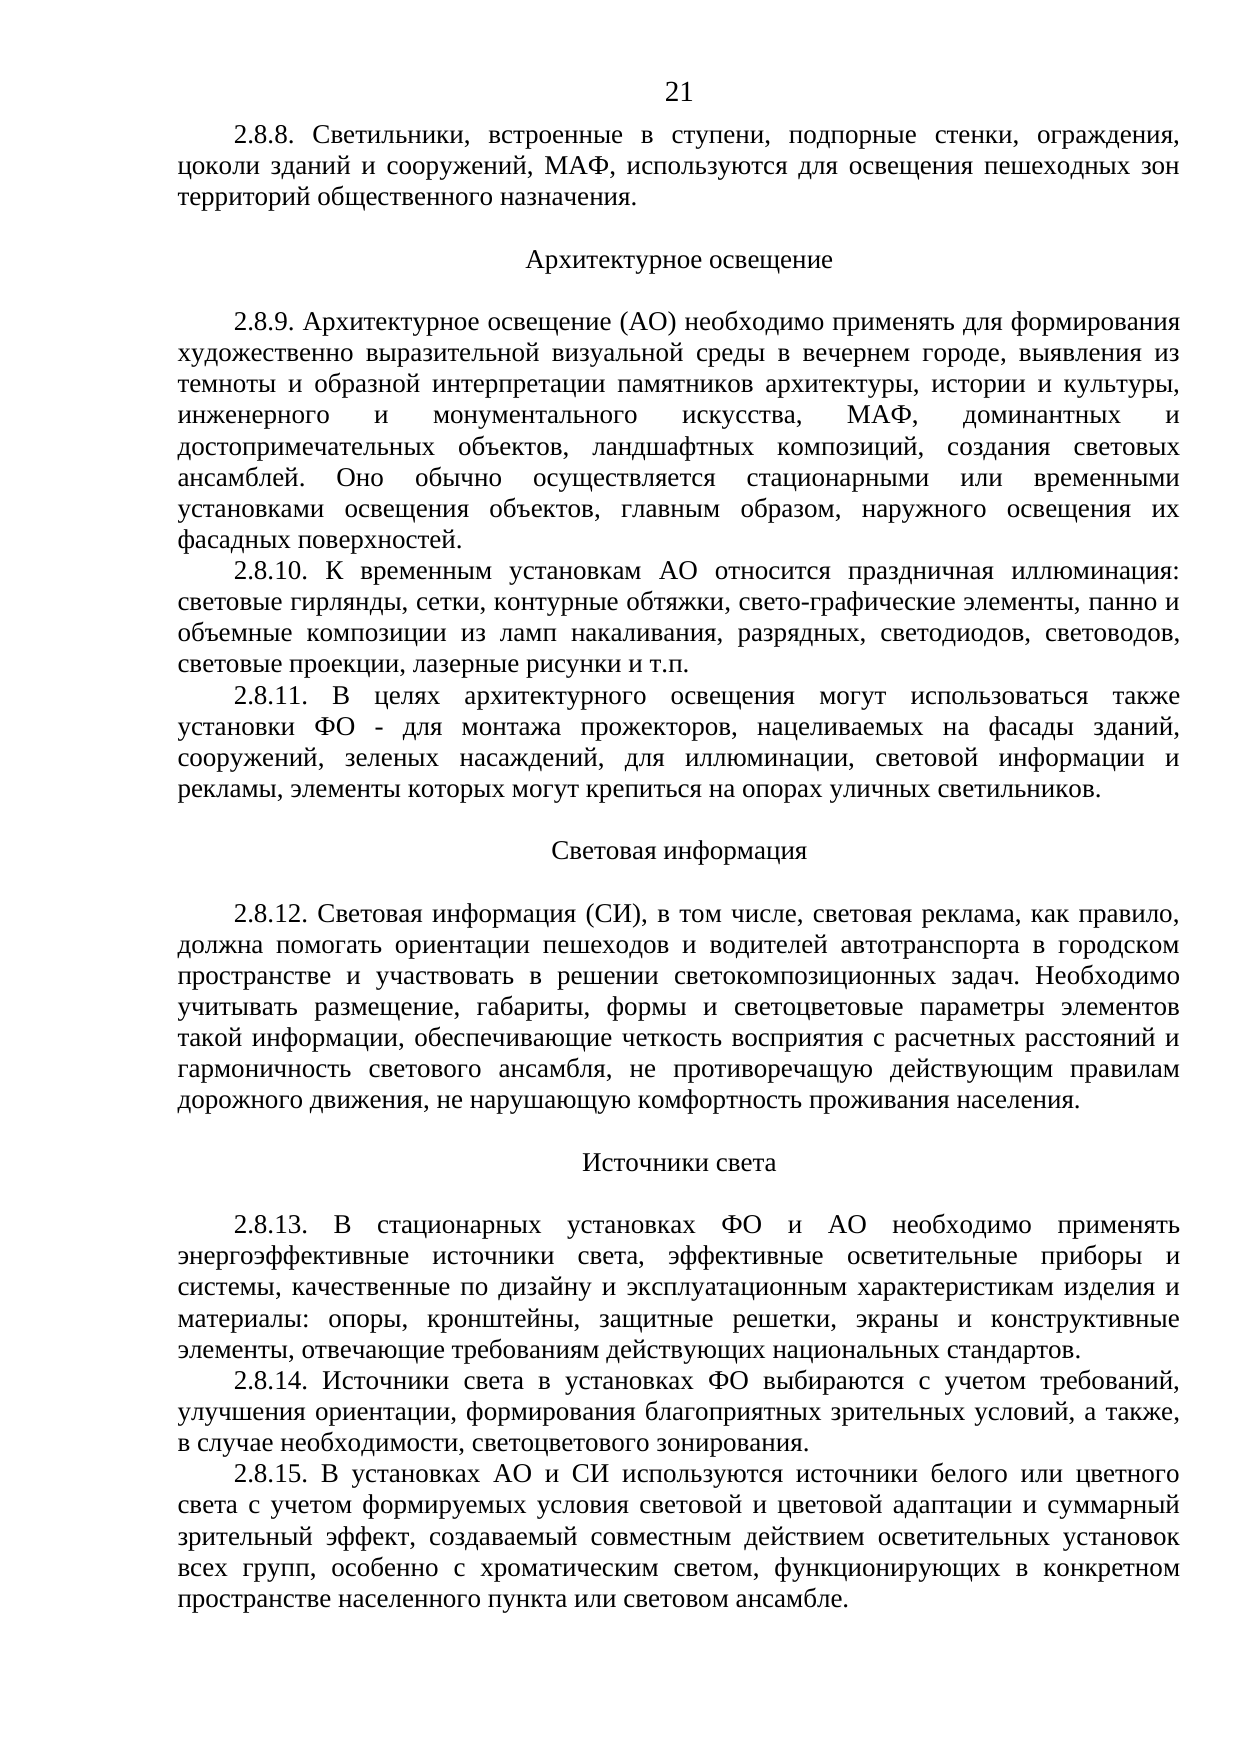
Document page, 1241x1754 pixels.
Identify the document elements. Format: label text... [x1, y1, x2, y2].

text 2.8.15. В установках АО и СИ используются источники белого или цветного света с учетом формируемых условия световой и цветовой адаптации и суммарный зрительный эффект, создаваемый совместным действием осветительных установок всех групп, особенно с хроматическим светом, функционирующих в конкретном пространстве населенного пункта или световом ансамбле. [177, 1457, 1181, 1613]
text 2.8.9. Архитектурное освещение (АО) необходимо применять для формирования художественно выразительной визуальной среды в вечернем городе, выявления из темноты и образной интерпретации памятников архитектуры, истории и культуры, инженерного и монументального искусства, МАФ, доминантных и достопримечательных объектов, ландшафтных композиций, создания световых ансамблей. Оно обычно осуществляется стационарными или временными установками освещения объектов, главным образом, наружного освещения их фасадных поверхностей. [177, 305, 1181, 554]
text 2.8.10. К временным установкам АО относится праздничная иллюминация: световые гирлянды, сетки, контурные обтяжки, свето-графические элементы, панно и объемные композиции из ламп накаливания, разрядных, светодиодов, световодов, световые проекции, лазерные рисунки и т.п. [177, 554, 1181, 679]
text 2.8.13. В стационарных установках ФО и АО необходимо применять энергоэффективные источники света, эффективные осветительные приборы и системы, качественные по дизайну и эксплуатационным характеристикам изделия и материалы: опоры, кронштейны, защитные решетки, экраны и конструктивные элементы, отвечающие требованиям действующих национальных стандартов. [177, 1208, 1181, 1364]
text 2.8.12. Световая информация (СИ), в том числе, световая реклама, как правило, должна помогать ориентации пешеходов и водителей автотранспорта в городском пространстве и участвовать в решении светокомпозиционных задач. Необходимо учитывать размещение, габариты, формы и светоцветовые параметры элементов такой информации, обеспечивающие четкость восприятия с расчетных расстояний и гармоничность светового ансамбля, не противоречащую действующим правилам дорожного движения, не нарушающую комфортность проживания населения. [177, 897, 1181, 1115]
text 2.8.11. В целях архитектурного освещения могут использоваться также установки ФО - для монтажа прожекторов, нацеливаемых на фасады зданий, сооружений, зеленых насаждений, для иллюминации, световой информации и рекламы, элементы которых могут крепиться на опорах уличных светильников. [177, 679, 1181, 803]
text 2.8.8. Светильники, встроенные в ступени, подпорные стенки, ограждения, цоколи зданий и сооружений, МАФ, используются для освещения пешеходных зон территорий общественного назначения. [177, 118, 1181, 212]
text Световая информация [177, 834, 1181, 866]
text Архитектурное освещение [177, 243, 1181, 274]
text Источники света [177, 1146, 1181, 1177]
text 2.8.14. Источники света в установках ФО выбираются с учетом требований, улучшения ориентации, формирования благоприятных зрительных условий, а также, в случае необходимости, светоцветового зонирования. [177, 1364, 1181, 1457]
